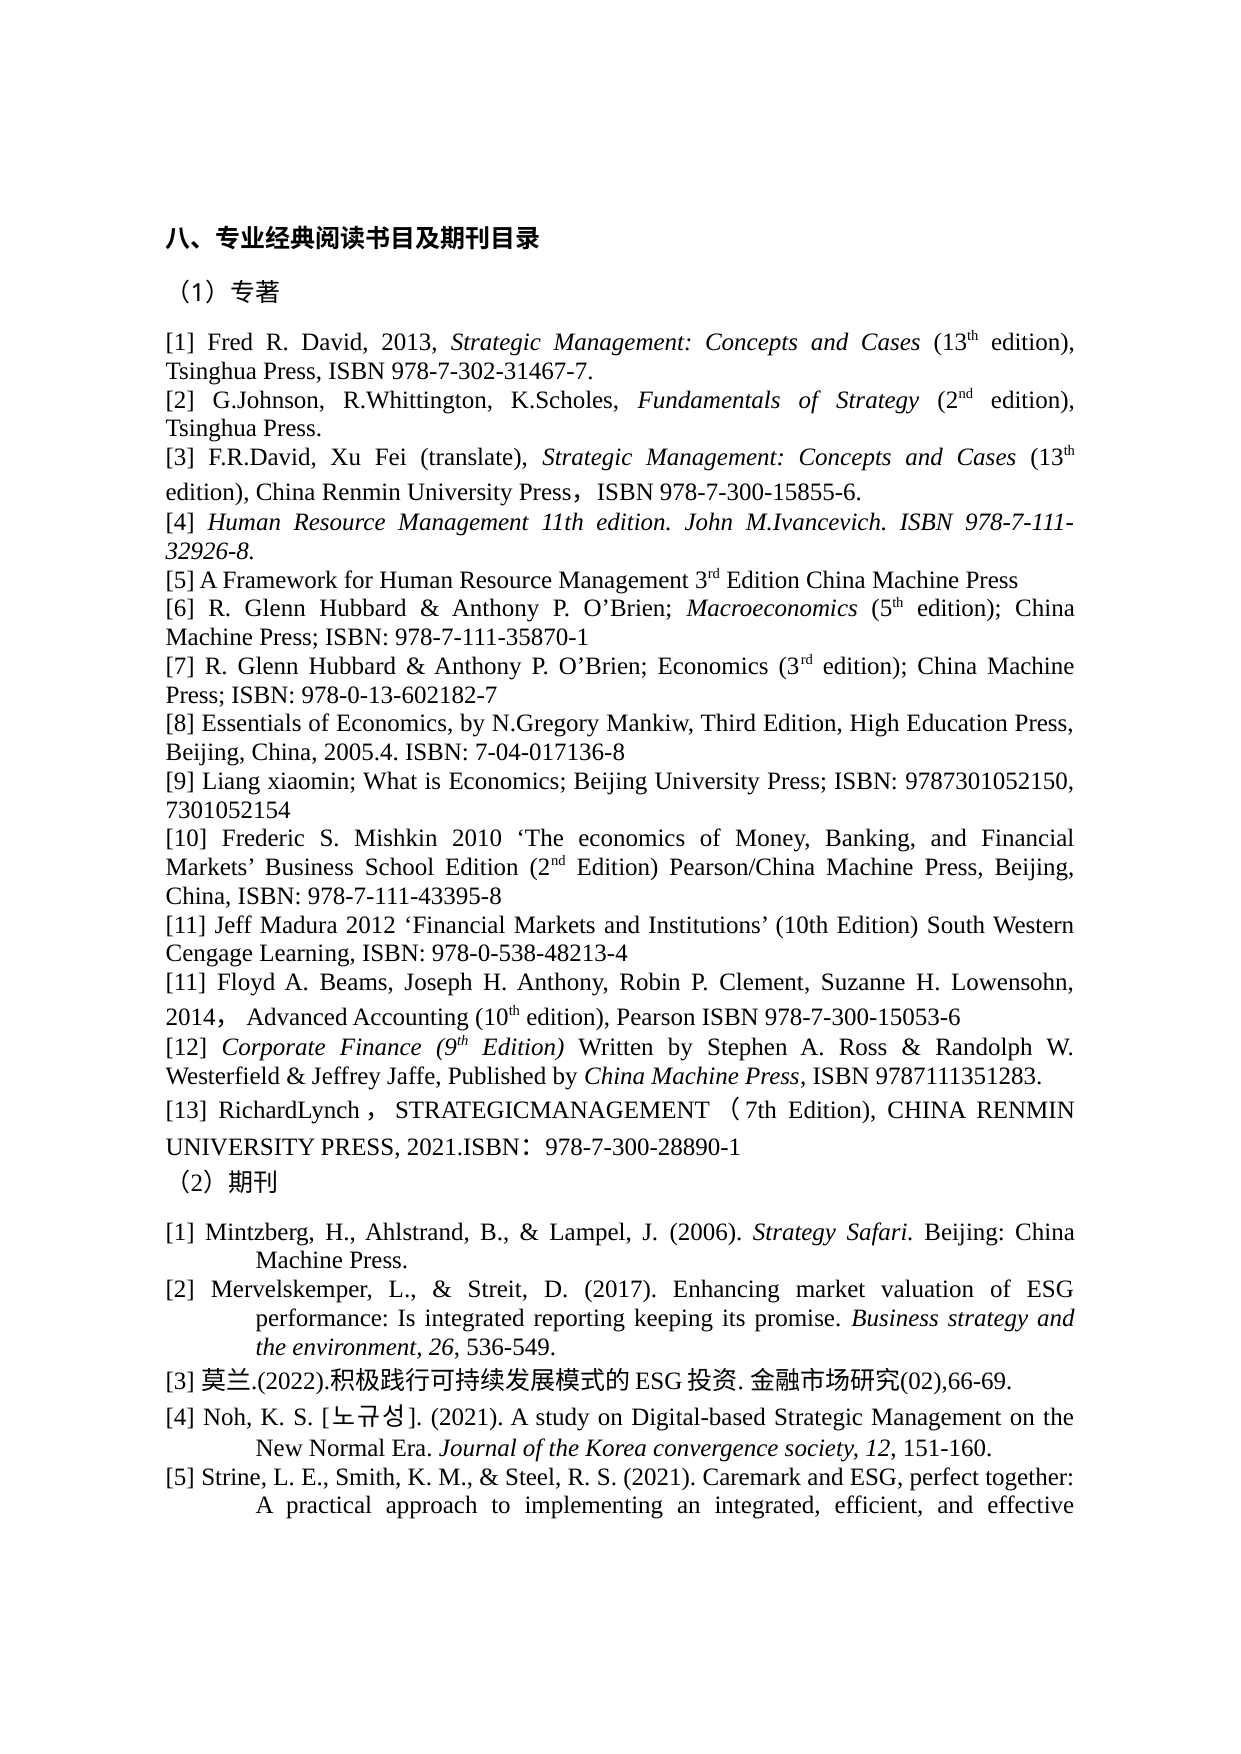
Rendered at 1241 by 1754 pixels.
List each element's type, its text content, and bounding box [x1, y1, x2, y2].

text （2）期刊 [165, 1162, 1075, 1198]
text [4] Human Resource Management 11th edition. John M.Ivancevich. ISBN 978-7-111-32926-8. [165, 507, 1075, 565]
text [1] Fred R. David, 2013, Strategic Management: Concepts and Cases (13th edition), Tsinghua Press, ISBN 978-7-302-31467-7. [165, 327, 1075, 385]
text [3] 莫兰.(2022).积极践行可持续发展模式的ESG投资. 金融市场研究(02),66-69. [165, 1360, 1075, 1397]
text [4] Noh, K. S. [노규성]. (2021). A study on Digital-based Strategic Management on the New Normal Era. Journal of the Korea convergence society, 12, 151-160. [165, 1397, 1075, 1462]
text [3] F.R.David, Xu Fei (translate), Strategic Management: Concepts and Cases (13th edition), China Renmin University Press，ISBN 978-7-300-15855-6. [165, 442, 1075, 507]
text [10] Frederic S. Mishkin 2010 ‘The economics of Money, Banking, and Financial Markets’ Business School Edition (2nd Edition) Pearson/China Machine Press, Beijing, China, ISBN: 978-7-111-43395-8 [165, 823, 1075, 910]
text [6] R. Glenn Hubbard & Anthony P. O’Brien; Macroeconomics (5th edition); China Machine Press; ISBN: 978-7-111-35870-1 [165, 593, 1075, 651]
text [2] Mervelskemper, L., & Streit, D. (2017). Enhancing market valuation of ESG performance: Is integrated reporting keeping its promise. Business strategy and the environment, 26, 536-549. [165, 1274, 1075, 1360]
text [8] Essentials of Economics, by N.Gregory Mankiw, Third Edition, High Education Press, Beijing, China, 2005.4. ISBN: 7-04-017136-8 [165, 708, 1075, 766]
text [7] R. Glenn Hubbard & Anthony P. O’Brien; Economics (3rd edition); China Machine Press; ISBN: 978-0-13-602182-7 [165, 651, 1075, 708]
text [11] Floyd A. Beams, Joseph H. Anthony, Robin P. Clement, Suzanne H. Lowensohn, 2014， Advanced Accounting (10th edition), Pearson ISBN 978-7-300-15053-6 [165, 967, 1075, 1032]
list 专业经典阅读书目及期刊目录 [165, 218, 1075, 255]
text [13] RichardLynch，STRATEGICMANAGEMENT（7th Edition), CHINA RENMIN UNIVERSITY PRESS, 2021.ISBN：978-7-300-28890-1 [165, 1090, 1075, 1162]
text [12] Corporate Finance (9th Edition) Written by Stephen A. Ross & Randolph W. Westerfield & Jeffrey Jaffe, Published by China Machine Press, ISBN 9787111351283. [165, 1032, 1075, 1090]
text [9] Liang xiaomin; What is Economics; Beijing University Press; ISBN: 9787301052150, 7301052154 [165, 766, 1075, 823]
list （1）专著 [165, 273, 1075, 309]
text [2] G.Johnson, R.Whittington, K.Scholes, Fundamentals of Strategy (2nd edition), Tsinghua Press. [165, 385, 1075, 442]
text [1] Mintzberg, H., Ahlstrand, B., & Lampel, J. (2006). Strategy Safari. Beijing: China Machine Press. [165, 1217, 1075, 1274]
text [11] Jeff Madura 2012 ‘Financial Markets and Institutions’ (10th Edition) South Western Cengage Learning, ISBN: 978-0-538-48213-4 [165, 910, 1075, 967]
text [165, 1462, 1075, 1519]
text [5] A Framework for Human Resource Management 3rd Edition China Machine Press [165, 565, 1075, 593]
